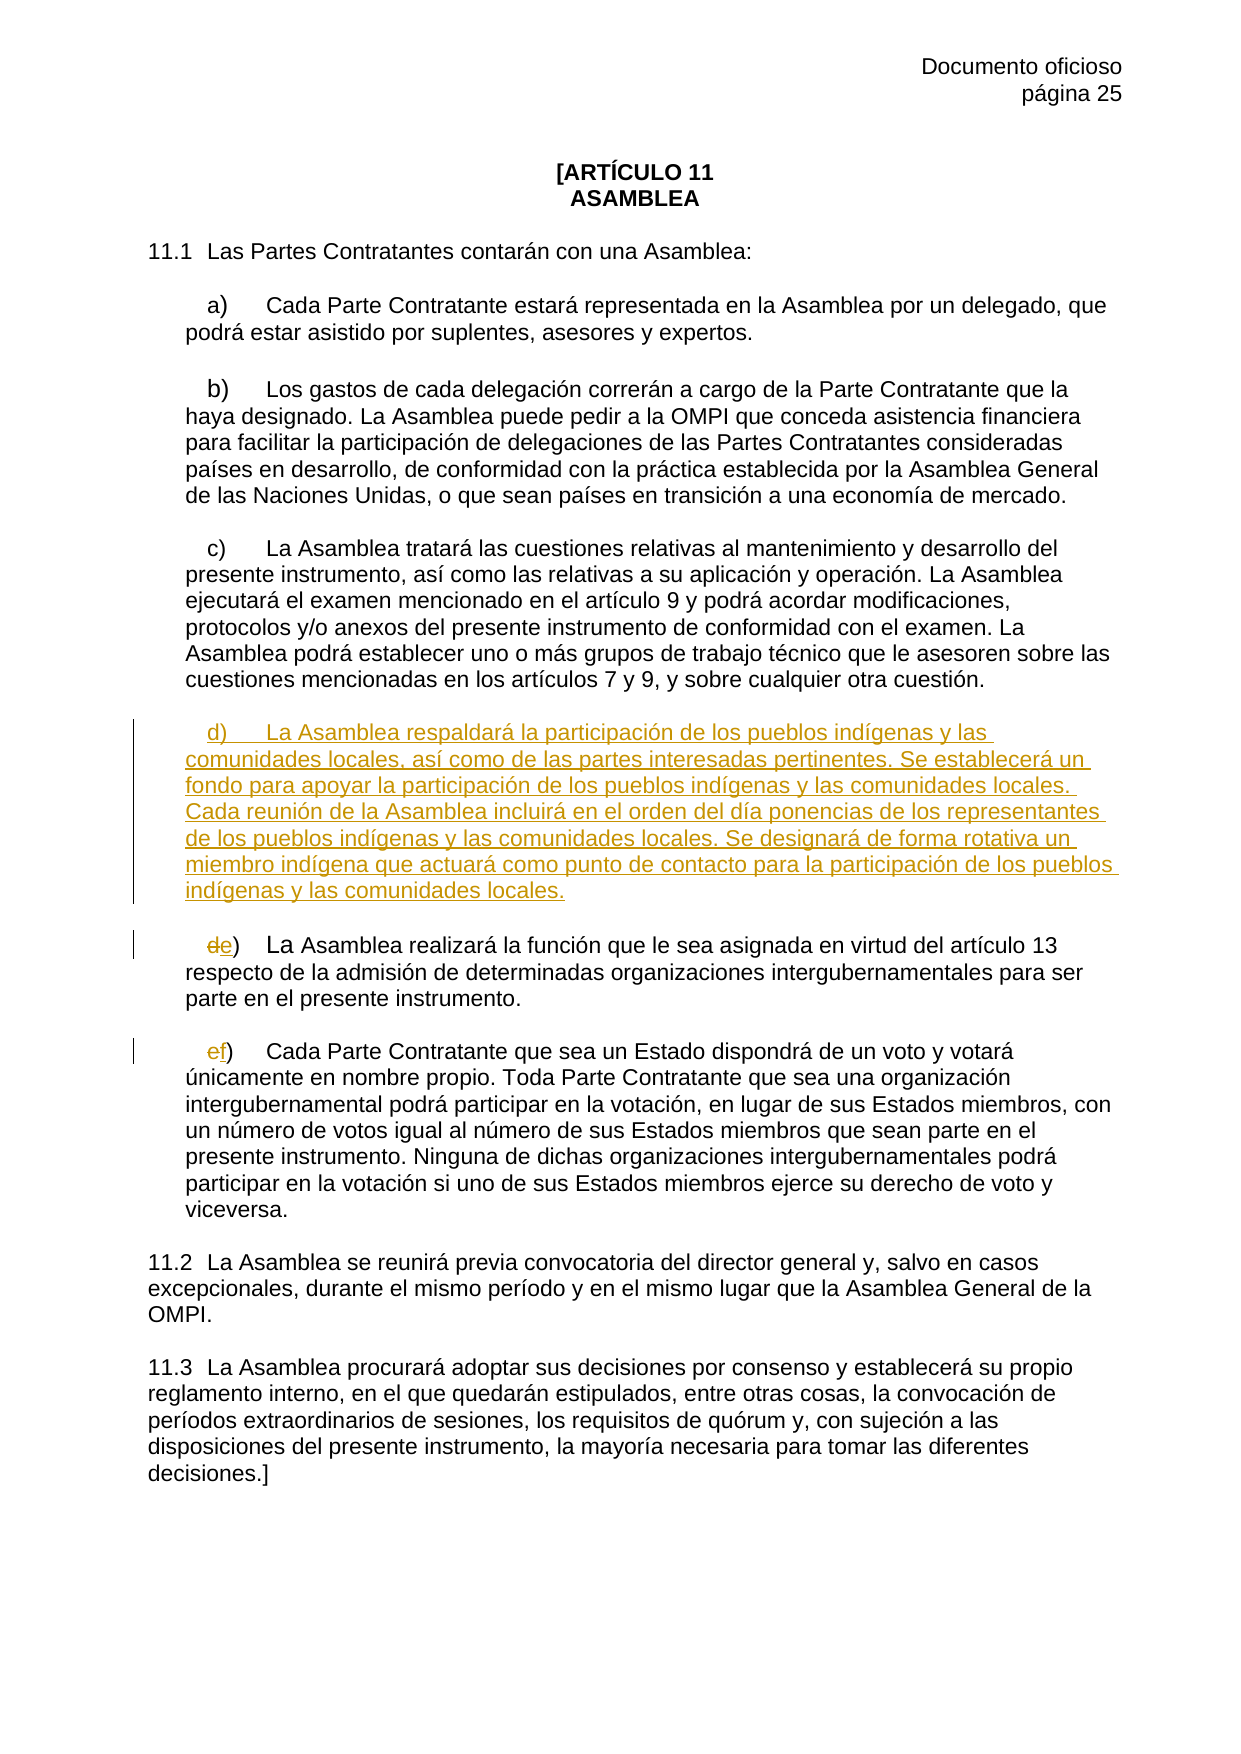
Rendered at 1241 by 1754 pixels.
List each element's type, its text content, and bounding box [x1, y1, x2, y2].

text 11.1 Las Partes Contratantes contarán con una Asamblea: [148, 238, 1122, 264]
text 11.2 La Asamblea se reunirá previa convocatoria del director general y, salvo en casos excepcionales, durante el mismo período y en el mismo lugar que la Asamblea General de la OMPI. [148, 1249, 1122, 1328]
text 11.3 La Asamblea procurará adoptar sus decisiones por consenso y establecerá su propio reglamento interno, en el que quedarán estipulados, entre otras cosas, la convocación de períodos extraordinarios de sesiones, los requisitos de quórum y, con sujeción a las disposiciones del presente instrumento, la mayoría necesaria para tomar las diferentes decisiones.] [148, 1354, 1122, 1486]
text c) La Asamblea tratará las cuestiones relativas al mantenimiento y desarrollo del presente instrumento, así como las relativas a su aplicación y operación. La Asamblea ejecutará el examen mencionado en el artículo 9 y podrá acordar modificaciones, protocolos y/o anexos del presente instrumento de conformidad con el examen. La Asamblea podrá establecer uno o más grupos de trabajo técnico que le asesoren sobre las cuestiones mencionadas en los artículos 7 y 9, y sobre cualquier otra cuestión. [185, 535, 1122, 693]
text a) Cada Parte Contratante estará representada en la Asamblea por un delegado, que podrá estar asistido por suplentes, asesores y expertos. [185, 290, 1122, 345]
text ) La Asamblea realizará la función que le sea asignada en virtud del artículo 13 respecto de la admisión de determinadas organizaciones intergubernamentales para ser parte en el presente instrumento. [185, 930, 1122, 1011]
text b) Los gastos de cada delegación correrán a cargo de la Parte Contratante que la haya designado. La Asamblea puede pedir a la OMPI que conceda asistencia financiera para facilitar la participación de delegaciones de las Partes Contratantes consideradas países en desarrollo, de conformidad con la práctica establecida por la Asamblea General de las Naciones Unidas, o que sean países en transición a una economía de mercado. [185, 374, 1122, 508]
text ) Cada Parte Contratante que sea un Estado dispondrá de un voto y votará únicamente en nombre propio. Toda Parte Contratante que sea una organización intergubernamental podrá participar en la votación, en lugar de sus Estados miembros, con un número de votos igual al número de sus Estados miembros que sean parte en el presente instrumento. Ninguna de dichas organizaciones intergubernamentales podrá participar en la votación si uno de sus Estados miembros ejerce su derecho de voto y viceversa. [185, 1038, 1122, 1222]
text [ARTÍCULO 11 [148, 158, 1122, 185]
text ASAMBLEA [148, 185, 1122, 211]
